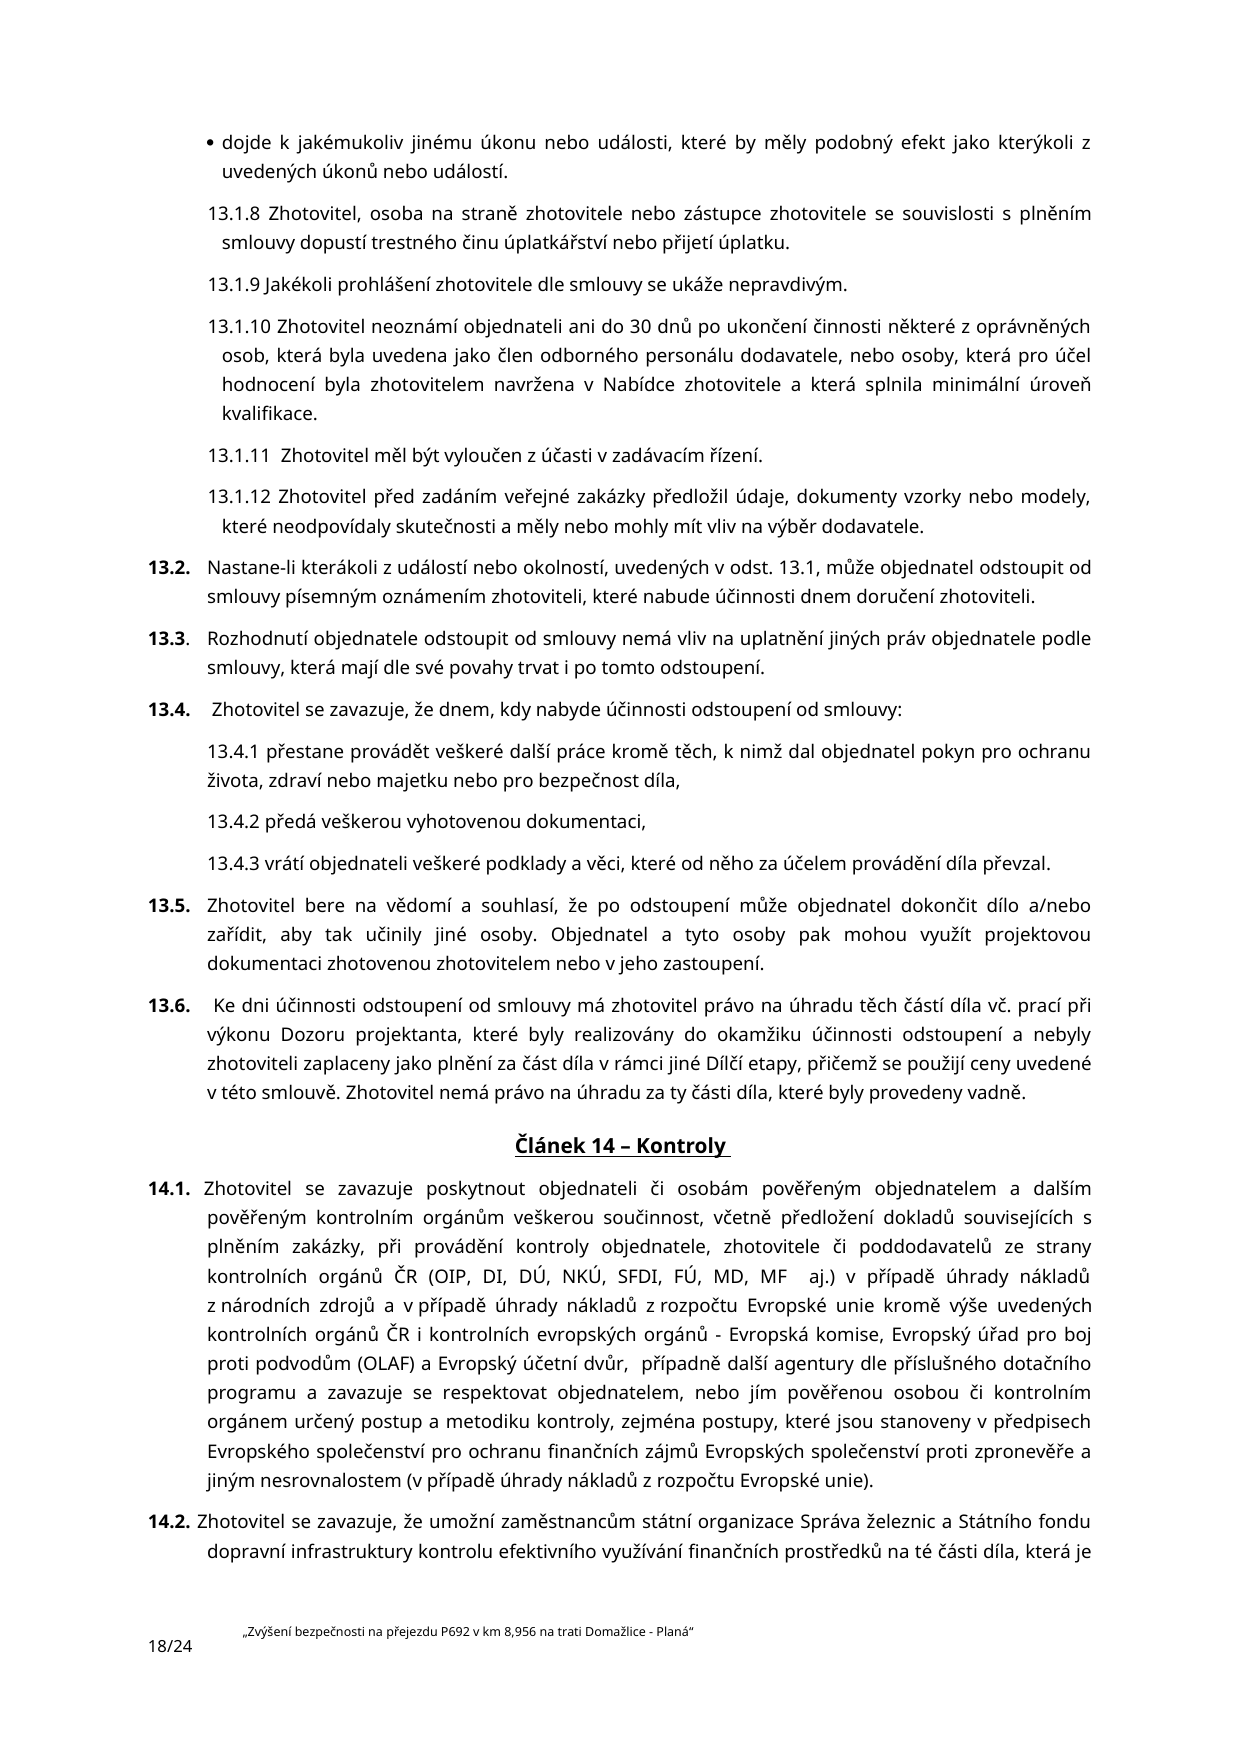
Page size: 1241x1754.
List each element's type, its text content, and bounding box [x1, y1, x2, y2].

text 13.1.11 Zhotovitel měl být vyloučen z účasti v zadávacím řízení. [207, 439, 1092, 468]
text 13.4. Zhotovitel se zavazuje, že dnem, kdy nabyde účinnosti odstoupení od smlouvy: [148, 693, 1092, 722]
text 13.3. Rozhodnutí objednatele odstoupit od smlouvy nemá vliv na uplatnění jiných práv objednatele podle smlouvy, která mají dle své povahy trvat i po tomto odstoupení. [148, 622, 1092, 681]
text 13.6. Ke dni účinnosti odstoupení od smlouvy má zhotovitel právo na úhradu těch částí díla vč. prací při výkonu Dozoru projektanta, které byly realizovány do okamžiku účinnosti odstoupení a nebyly zhotoviteli zaplaceny jako plnění za část díla v rámci jiné Dílčí etapy, přičemž se použijí ceny uvedené v této smlouvě. Zhotovitel nemá právo na úhradu za ty části díla, které byly provedeny vadně. [148, 989, 1092, 1106]
text 13.1.8 Zhotovitel, osoba na straně zhotovitele nebo zástupce zhotovitele se souvislosti s plněním smlouvy dopustí trestného činu úplatkářství nebo přijetí úplatku. [207, 197, 1092, 256]
text 13.1.9 Jakékoli prohlášení zhotovitele dle smlouvy se ukáže nepravdivým. [207, 268, 1092, 297]
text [148, 1506, 1092, 1564]
text 13.5. Zhotovitel bere na vědomí a souhlasí, že po odstoupení může objednatel dokončit dílo a/nebo zařídit, aby tak učinily jiné osoby. Objednatel a tyto osoby pak mohou využít projektovou dokumentaci zhotovenou zhotovitelem nebo v jeho zastoupení. [148, 889, 1092, 976]
text 13.1.12 Zhotovitel před zadáním veřejné zakázky předložil údaje, dokumenty vzorky nebo modely, které neodpovídaly skutečnosti a měly nebo mohly mít vliv na výběr dodavatele. [207, 481, 1092, 539]
list dojde k jakémukoliv jinému úkonu nebo události, které by měly podobný efekt jako kterýkoli z uvedených úkonů nebo událostí. [207, 126, 1092, 185]
text 13.1.10 Zhotovitel neoznámí objednateli ani do 30 dnů po ukončení činnosti některé z oprávněných osob, která byla uvedena jako člen odborného personálu dodavatele, nebo osoby, která pro účel hodnocení byla zhotovitelem navržena v Nabídce zhotovitele a která splnila minimální úroveň kvalifikace. [207, 310, 1092, 426]
text 13.4.2 předá veškerou vyhotovenou dokumentaci, [207, 806, 1092, 835]
text 14.1. Zhotovitel se zavazuje poskytnout objednateli či osobám pověřeným objednatelem a dalším pověřeným kontrolním orgánům veškerou součinnost, včetně předložení dokladů souvisejících s plněním zakázky, při provádění kontroly objednatele, zhotovitele či poddodavatelů ze strany kontrolních orgánů ČR (OIP, DI, DÚ, NKÚ, SFDI, FÚ, MD, MF aj.) v případě úhrady nákladů z národních zdrojů a v případě úhrady nákladů z rozpočtu Evropské unie kromě výše uvedených kontrolních orgánů ČR i kontrolních evropských orgánů - Evropská komise, Evropský úřad pro boj proti podvodům (OLAF) a Evropský účetní dvůr, případně další agentury dle příslušného dotačního programu a zavazuje se respektovat objednatelem, nebo jím pověřenou osobou či kontrolním orgánem určený postup a metodiku kontroly, zejména postupy, které jsou stanoveny v předpisech Evropského společenství pro ochranu finančních zájmů Evropských společenství proti zpronevěře a jiným nesrovnalostem (v případě úhrady nákladů z rozpočtu Evropské unie). [148, 1172, 1092, 1493]
subtitle Článek 14 – Kontroly [148, 1131, 1092, 1160]
text 13.4.1 přestane provádět veškeré další práce kromě těch, k nimž dal objednatel pokyn pro ochranu života, zdraví nebo majetku nebo pro bezpečnost díla, [207, 735, 1092, 793]
text 13.4.3 vrátí objednateli veškeré podklady a věci, které od něho za účelem provádění díla převzal. [207, 847, 1092, 876]
text 13.2. Nastane-li kterákoli z událostí nebo okolností, uvedených v odst. 13.1, může objednatel odstoupit od smlouvy písemným oznámením zhotoviteli, které nabude účinnosti dnem doručení zhotoviteli. [148, 551, 1092, 610]
